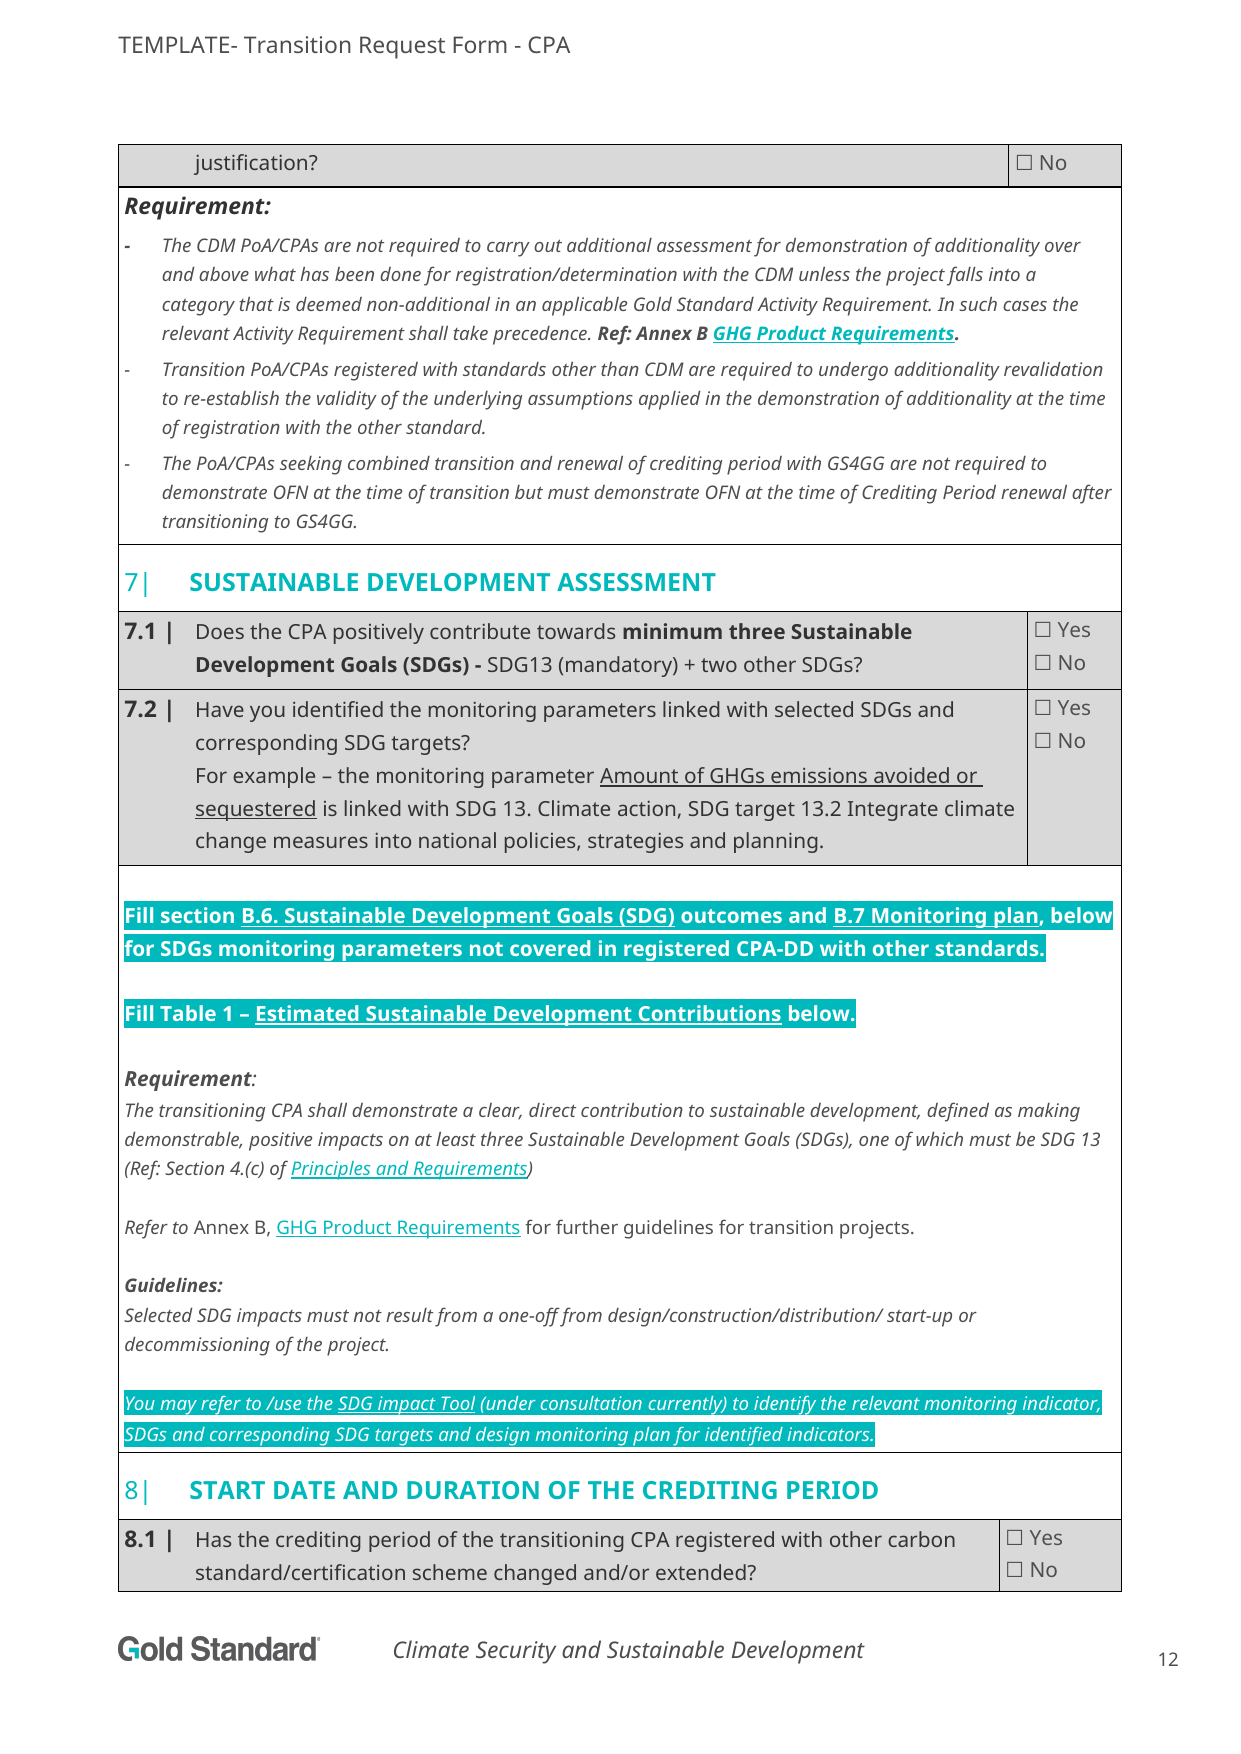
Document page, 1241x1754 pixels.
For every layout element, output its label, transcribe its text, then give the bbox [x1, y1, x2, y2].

table_cell Have you identified the monitoring parameters linked with selected SDGs and corresponding SDG targets? For example – the monitoring parameter Amount of GHGs emissions avoided or sequestered is linked with SDG 13. Climate action, SDG target 13.2 Integrate climate change measures into national policies, strategies and planning. [119, 690, 1027, 865]
table_cell Start date and duration of the crediting period [119, 1453, 1121, 1519]
table_cell Yes No [1028, 612, 1121, 689]
table_cell Yes No [1009, 145, 1121, 186]
table_cell Does the CPA positively contribute towards minimum three Sustainable Development Goals (SDGs) - SDG13 (mandatory) + two other SDGs? [119, 612, 1027, 689]
table_cell Yes No [1028, 690, 1121, 865]
table_cell Yes No [1000, 1520, 1121, 1591]
table_cell Fill section B.6. Sustainable Development Goals (SDG) outcomes and B.7 Monitoring plan, below for SDGs monitoring parameters not covered in registered CPA-DD with other standards. Fill Table 1 – Estimated Sustainable Development Contributions below. Requirement: The transitioning CPA shall demonstrate a clear, direct contribution to sustainable development, defined as making demonstrable, positive impacts on at least three Sustainable Development Goals (SDGs), one of which must be SDG 13 (Ref: Section 4.(c) of Principles and Requirements) Refer to Annex B, GHG Product Requirements for further guidelines for transition projects. Guidelines: Selected SDG impacts must not result from a one-off from design/construction/distribution/ start-up or decommissioning of the project. You may refer to /use the SDG impact Tool (under consultation currently) to identify the relevant monitoring indicator, SDGs and corresponding SDG targets and design monitoring plan for identified indicators. [119, 866, 1121, 1452]
table_cell Sustainable Development Assessment [119, 545, 1121, 611]
table_cell Requirement: The CDM PoA/CPAs are not required to carry out additional assessment for demonstration of additionality over and above what has been done for registration/determination with the CDM unless the project falls into a category that is deemed non-additional in an applicable Gold Standard Activity Requirement. In such cases the relevant Activity Requirement shall take precedence. Ref: Annex B GHG Product Requirements. Transition PoA/CPAs registered with standards other than CDM are required to undergo additionality revalidation to re-establish the validity of the underlying assumptions applied in the demonstration of additionality at the time of registration with the other standard. The PoA/CPAs seeking combined transition and renewal of crediting period with GS4GG are not required to demonstrate OFN at the time of transition but must demonstrate OFN at the time of Crediting Period renewal after transitioning to GS4GG. [119, 188, 1121, 544]
table_cell Has the crediting period of the transitioning CPA registered with other carbon standard/certification scheme changed and/or extended? [119, 1520, 999, 1591]
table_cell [119, 145, 1008, 186]
